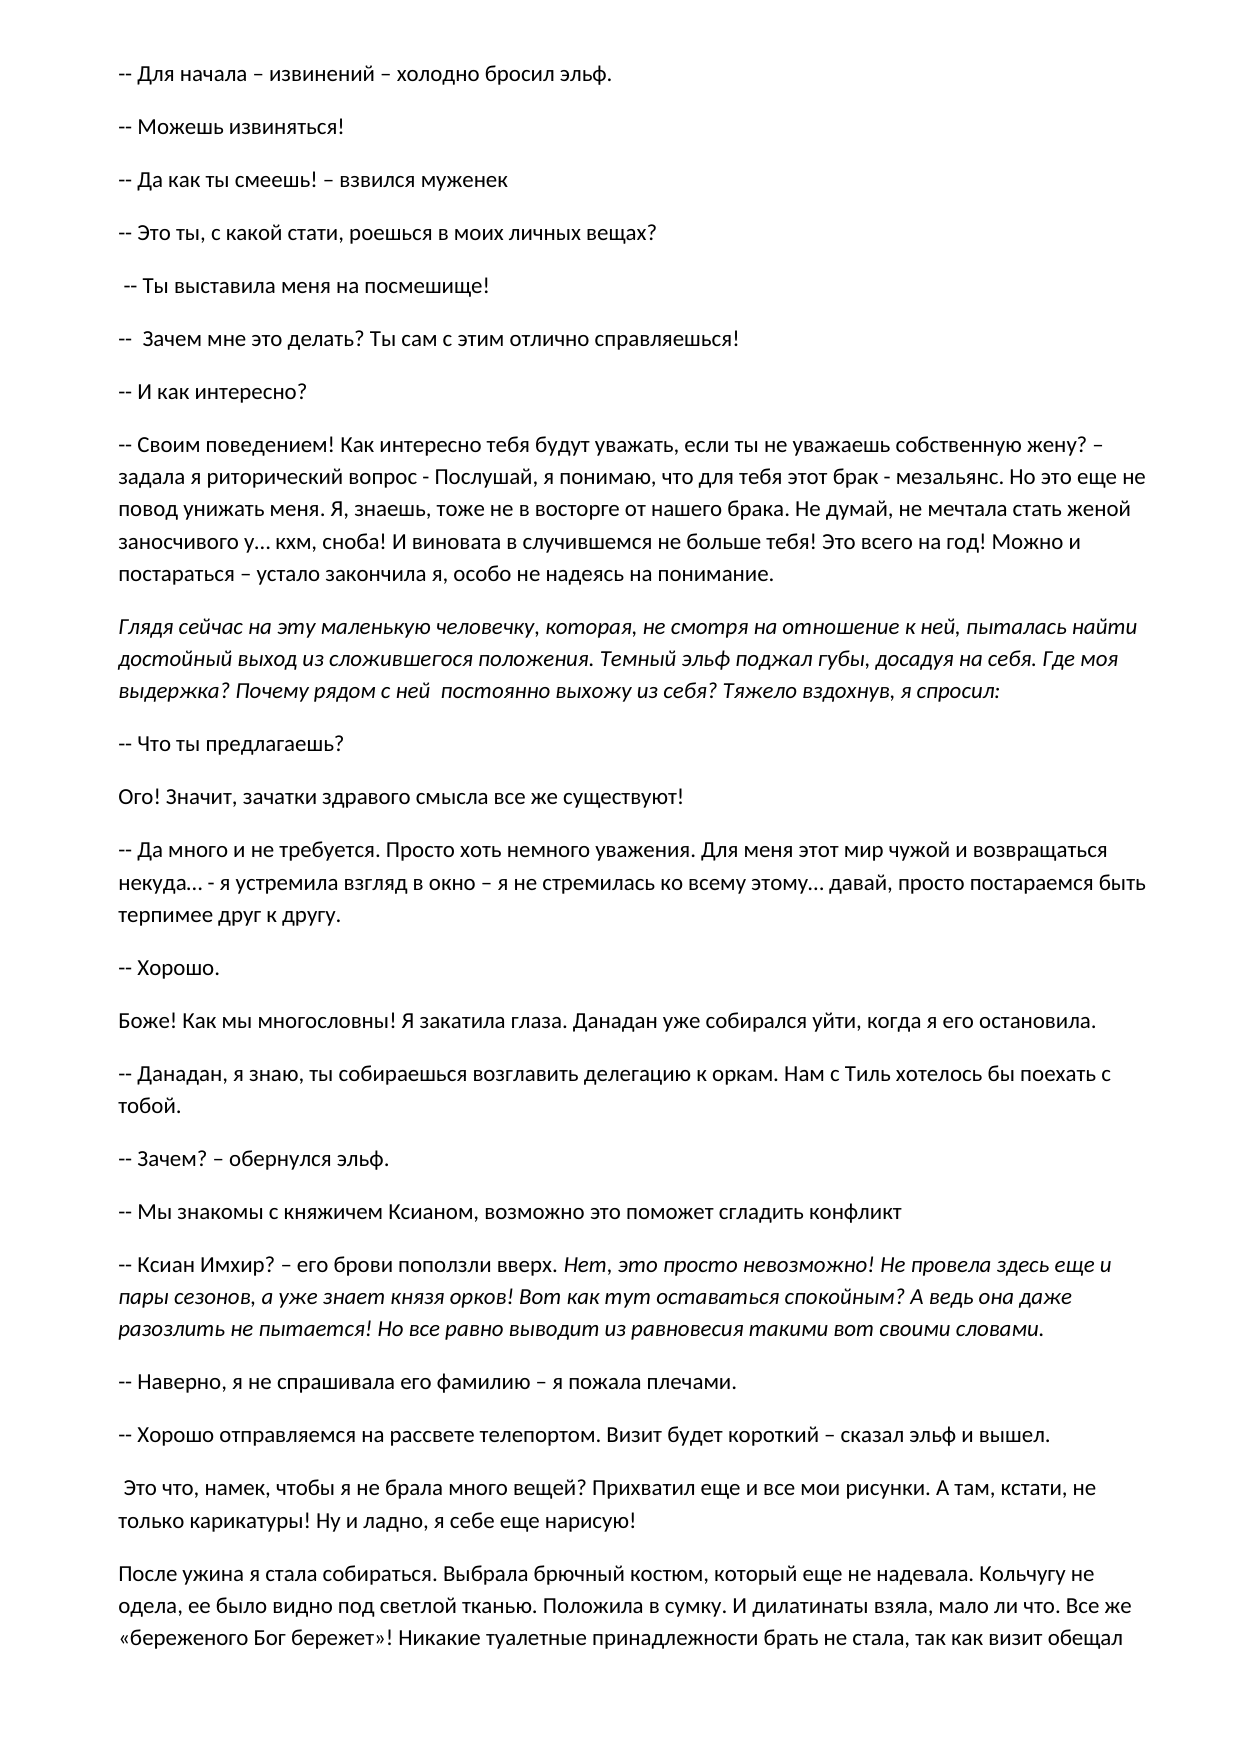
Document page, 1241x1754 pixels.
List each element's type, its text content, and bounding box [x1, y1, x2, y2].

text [118, 1559, 1152, 1651]
text -- Можешь извиняться! [118, 112, 1152, 140]
text Это что, намек, чтобы я не брала много вещей? Прихватил еще и все мои рисунки. А там, кстати, не только карикатуры! Ну и ладно, я себе еще нарисую! [118, 1473, 1152, 1534]
text Глядя сейчас на эту маленькую человечку, которая, не смотря на отношение к ней, пыталась найти достойный выход из сложившегося положения. Темный эльф поджал губы, досадуя на себя. Где моя выдержка? Почему рядом с ней постоянно выхожу из себя? Тяжело вздохнув, я спросил: [118, 612, 1152, 704]
text -- И как интересно? [118, 377, 1152, 405]
text -- Для начала – извинений – холодно бросил эльф. [118, 59, 1152, 87]
text Боже! Как мы многословны! Я закатила глаза. Данадан уже собирался уйти, когда я его остановила. [118, 1006, 1152, 1034]
text -- Наверно, я не спрашивала его фамилию – я пожала плечами. [118, 1367, 1152, 1396]
text -- Хорошо. [118, 953, 1152, 981]
text -- Хорошо отправляемся на рассвете телепортом. Визит будет короткий – сказал эльф и вышел. [118, 1421, 1152, 1448]
text -- Ты выставила меня на посмешище! [118, 271, 1152, 299]
text -- Зачем мне это делать? Ты сам с этим отлично справляешься! [118, 324, 1152, 352]
text -- Ксиан Имхир? – его брови поползли вверх. Нет, это просто невозможно! Не провела здесь еще и пары сезонов, а уже знает князя орков! Вот как тут оставаться спокойным? А ведь она даже разозлить не пытается! Но все равно выводит из равновесия такими вот своими словами. [118, 1250, 1152, 1342]
text -- Это ты, с какой стати, роешься в моих личных вещах? [118, 218, 1152, 246]
text -- Да много и не требуется. Просто хоть немного уважения. Для меня этот мир чужой и возвращаться некуда… - я устремила взгляд в окно – я не стремилась ко всему этому… давай, просто постараемся быть терпимее друг к другу. [118, 835, 1152, 928]
text -- Своим поведением! Как интересно тебя будут уважать, если ты не уважаешь собственную жену? – задала я риторический вопрос - Послушай, я понимаю, что для тебя этот брак - мезальянс. Но это еще не повод унижать меня. Я, знаешь, тоже не в восторге от нашего брака. Не думай, не мечтала стать женой заносчивого у… кхм, сноба! И виновата в случившемся не больше тебя! Это всего на год! Можно и постараться – устало закончила я, особо не надеясь на понимание. [118, 430, 1152, 587]
text -- Данадан, я знаю, ты собираешься возглавить делегацию к оркам. Нам с Тиль хотелось бы поехать с тобой. [118, 1059, 1152, 1119]
text -- Мы знакомы с княжичем Ксианом, возможно это поможет сгладить конфликт [118, 1197, 1152, 1225]
text Ого! Значит, зачатки здравого смысла все же существуют! [118, 782, 1152, 810]
text -- Что ты предлагаешь? [118, 729, 1152, 757]
text -- Да как ты смеешь! – взвился муженек [118, 165, 1152, 193]
text -- Зачем? – обернулся эльф. [118, 1144, 1152, 1172]
